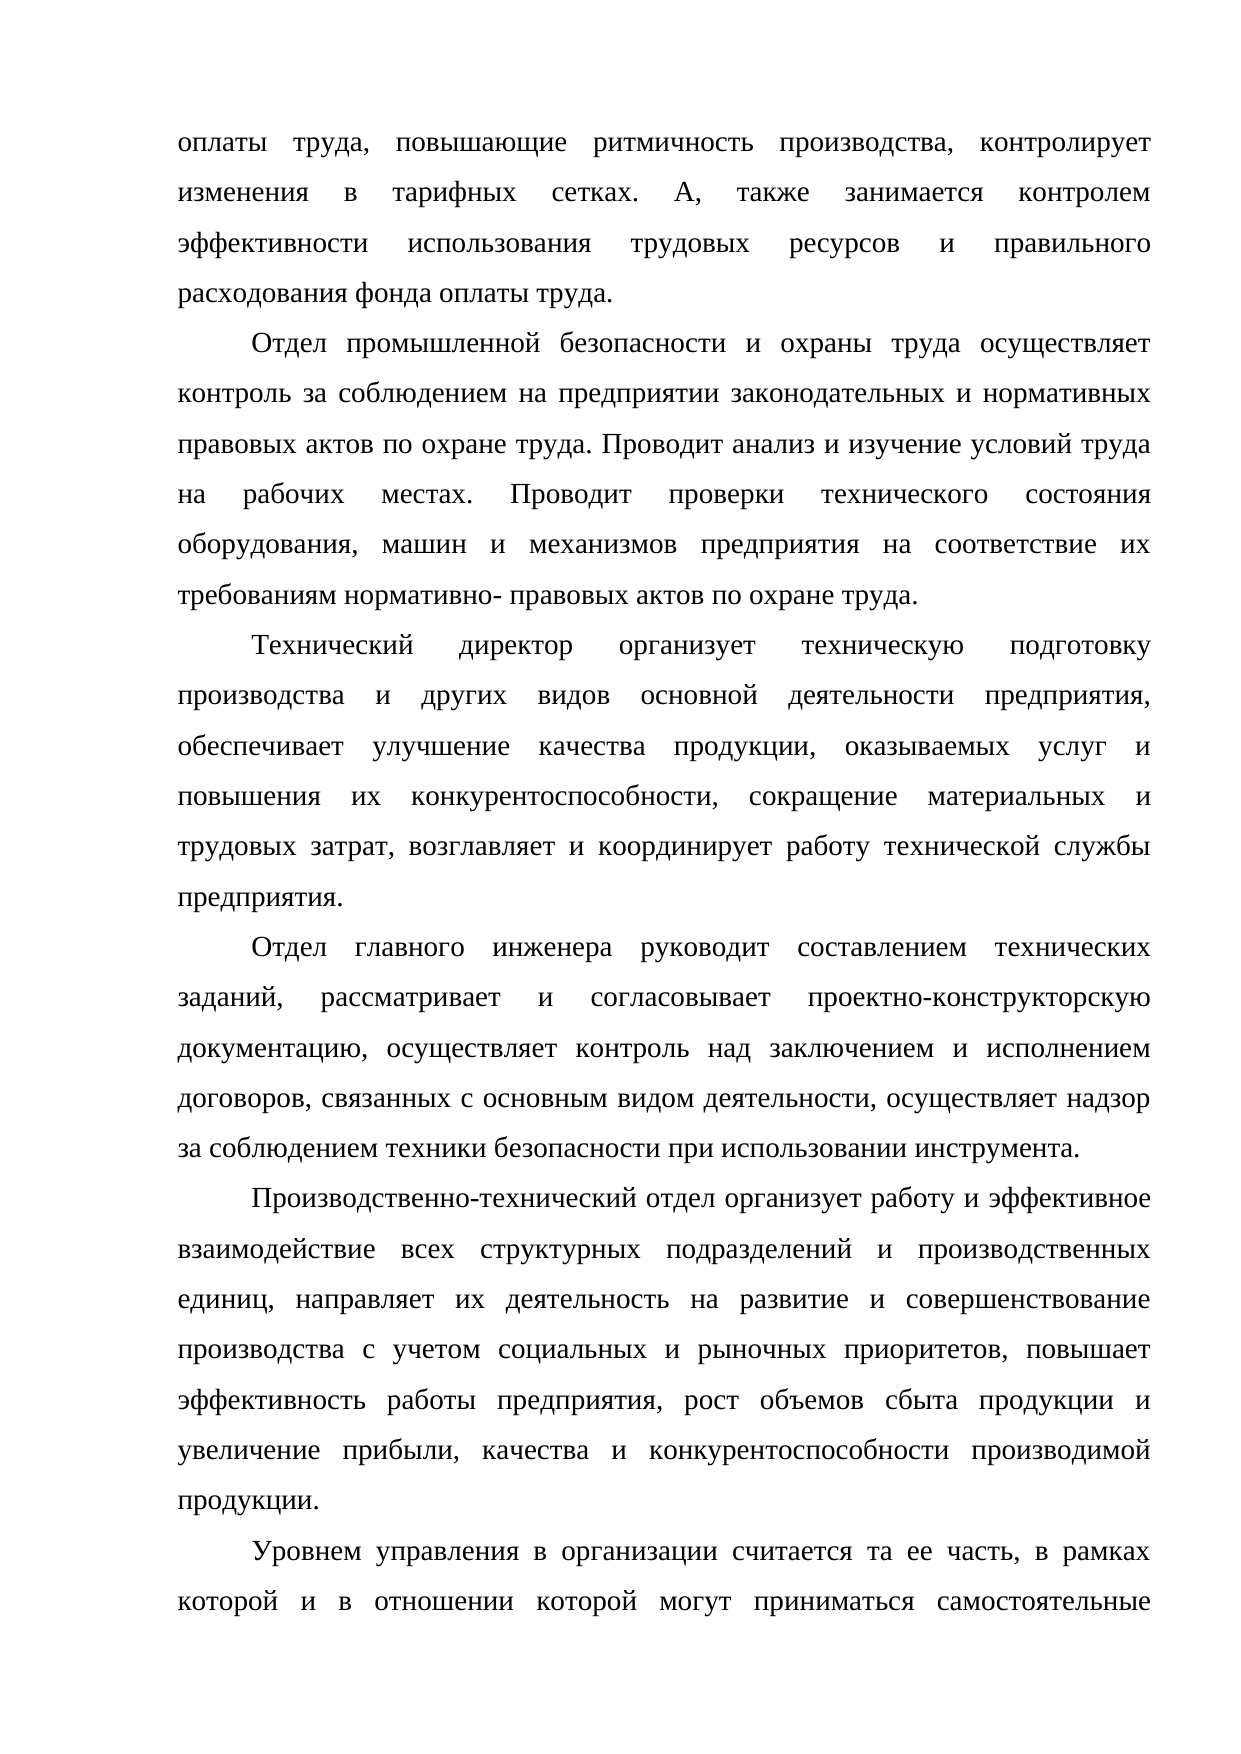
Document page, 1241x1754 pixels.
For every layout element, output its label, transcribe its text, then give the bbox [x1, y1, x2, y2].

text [177, 124, 1152, 308]
text Отдел главного инженера руководит составлением технических заданий, рассматривает и согласовывает проектно-конструкторскую документацию, осуществляет контроль над заключением и исполнением договоров, связанных с основным видом деятельности, осуществляет надзор за соблюдением техники безопасности при использовании инструмента. [177, 929, 1152, 1164]
text Производственно-технический отдел организует работу и эффективное взаимодействие всех структурных подразделений и производственных единиц, направляет их деятельность на развитие и совершенствование производства с учетом социальных и рыночных приоритетов, повышает эффективность работы предприятия, рост объемов сбыта продукции и увеличение прибыли, качества и конкурентоспособности производимой продукции. [177, 1181, 1152, 1516]
text Технический директор организует техническую подготовку производства и других видов основной деятельности предприятия, обеспечивает улучшение качества продукции, оказываемых услуг и повышения их конкурентоспособности, сокращение материальных и трудовых затрат, возглавляет и координирует работу технической службы предприятия. [177, 627, 1152, 912]
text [177, 1533, 1152, 1617]
text Отдел промышленной безопасности и охраны труда осуществляет контроль за соблюдением на предприятии законодательных и нормативных правовых актов по охране труда. Проводит анализ и изучение условий труда на рабочих местах. Проводит проверки технического состояния оборудования, машин и механизмов предприятия на соответствие их требованиям нормативно- правовых актов по охране труда. [177, 325, 1152, 610]
